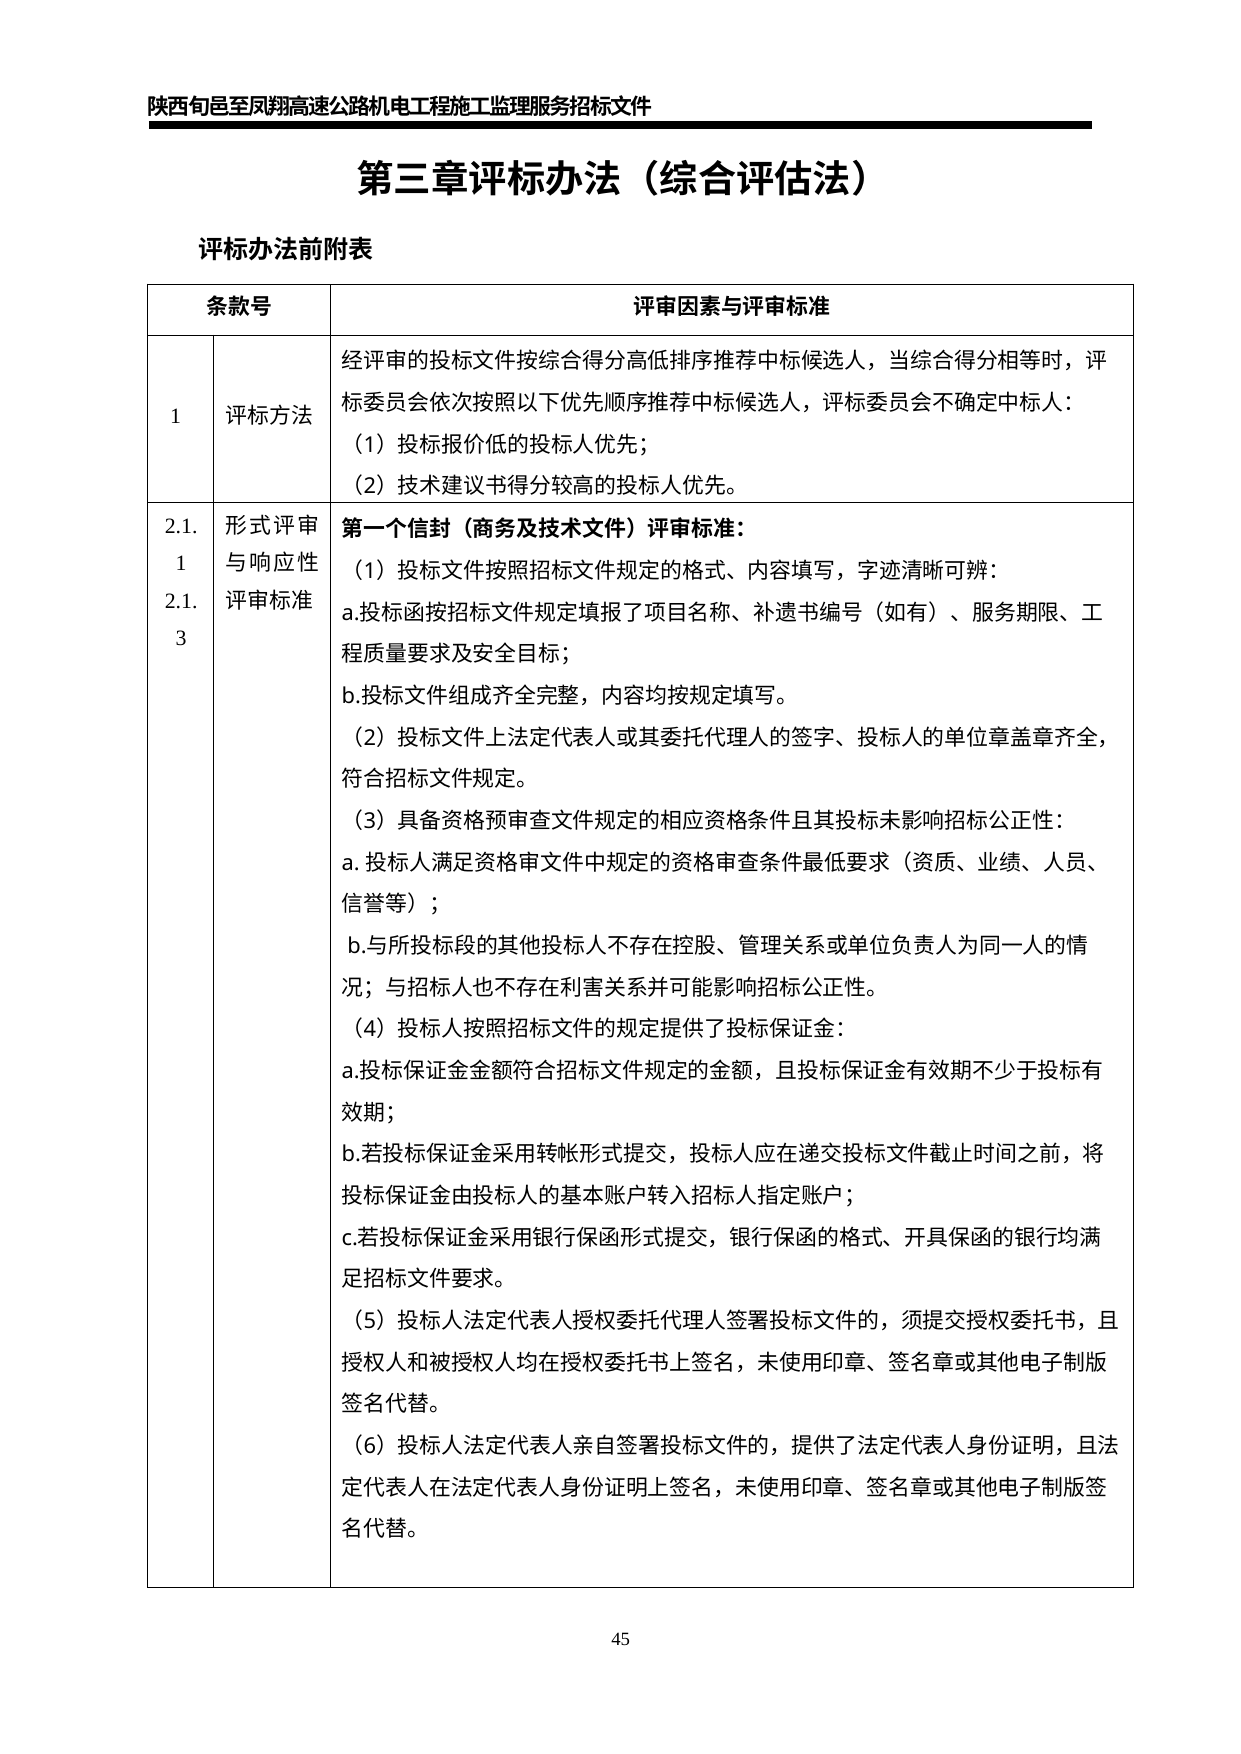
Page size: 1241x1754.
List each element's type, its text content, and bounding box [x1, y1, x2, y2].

table_cell 经评审的投标文件按综合得分高低排序推荐中标候选人，当综合得分相等时，评标委员会依次按照以下优先顺序推荐中标候选人，评标委员会不确定中标人： （1）投标报价低的投标人优先； （2）技术建议书得分较高的投标人优先。 [331, 336, 1133, 502]
table_header 评审因素与评审标准 [331, 285, 1133, 334]
table_cell 第一个信封（商务及技术文件）评审标准： （1）投标文件按照招标文件规定的格式、内容填写，字迹清晰可辨： a.投标函按招标文件规定填报了项目名称、补遗书编号（如有）、服务期限、工程质量要求及安全目标； b.投标文件组成齐全完整，内容均按规定填写。 （2）投标文件上法定代表人或其委托代理人的签字、投标人的单位章盖章齐全，符合招标文件规定。 （3）具备资格预审查文件规定的相应资格条件且其投标未影响招标公正性： a. 投标人满足资格审文件中规定的资格审查条件最低要求（资质、业绩、人员、信誉等）； b.与所投标段的其他投标人不存在控股、管理关系或单位负责人为同一人的情况；与招标人也不存在利害关系并可能影响招标公正性。 （4）投标人按照招标文件的规定提供了投标保证金： a.投标保证金金额符合招标文件规定的金额，且投标保证金有效期不少于投标有效期； b.若投标保证金采用转帐形式提交，投标人应在递交投标文件截止时间之前，将投标保证金由投标人的基本账户转入招标人指定账户； c.若投标保证金采用银行保函形式提交，银行保函的格式、开具保函的银行均满足招标文件要求。 （5）投标人法定代表人授权委托代理人签署投标文件的，须提交授权委托书，且授权人和被授权人均在授权委托书上签名，未使用印章、签名章或其他电子制版签名代替。 （6）投标人法定代表人亲自签署投标文件的，提供了法定代表人身份证明，且法定代表人在法定代表人身份证明上签名，未使用印章、签名章或其他电子制版签名代替。 [331, 503, 1133, 1587]
text 第三章评标办法（综合评估法） [281, 148, 1093, 204]
table_cell 2.1.1 2.1.3 [148, 503, 213, 1587]
subtitle 评标办法前附表 [148, 229, 1122, 265]
table_cell 形式评审与响应性评审标准 [214, 503, 330, 1587]
table_cell 评标方法 [214, 336, 330, 502]
table_header 条款号 [148, 285, 330, 334]
table_cell 1 [148, 336, 213, 502]
